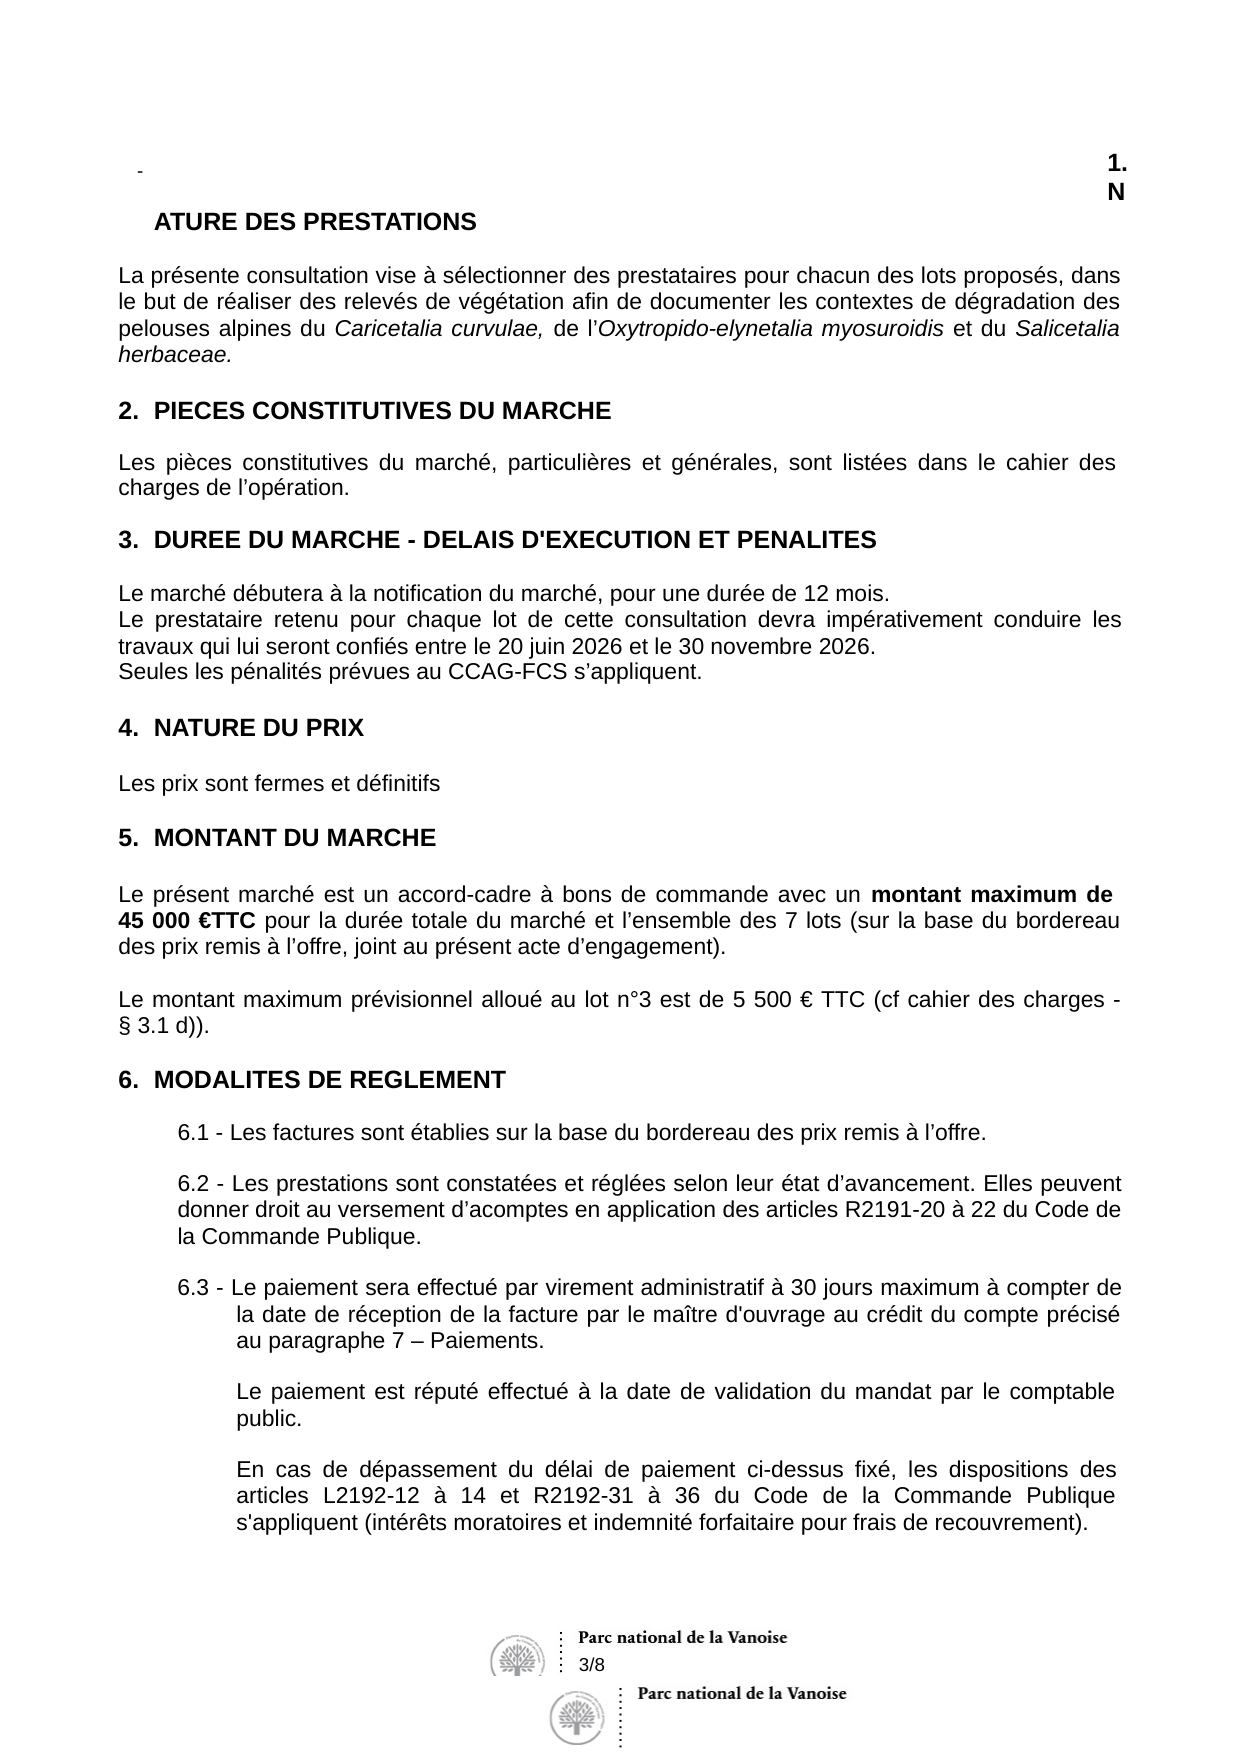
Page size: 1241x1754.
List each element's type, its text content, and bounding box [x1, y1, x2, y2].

subtitle NATURE DU PRIX [118, 713, 1122, 742]
subtitle MODALITES DE REGLEMENT [118, 1065, 1122, 1094]
subtitle MONTANT DU MARCHE [118, 823, 1122, 852]
text Le marché débutera à la notification du marché, pour une durée de 12 mois. [118, 580, 1122, 606]
picture [0, 1620, 1241, 1754]
text La présente consultation vise à sélectionner des prestataires pour chacun des lots proposés, dans le but de réaliser des relevés de végétation afin de documenter les contextes de dégradation des pelouses alpines du Caricetalia curvulae, de l’Oxytropido-elynetalia myosuroidis et du Salicetalia herbaceae. [118, 262, 1122, 367]
subtitle DUREE DU MARCHE - DELAIS D'EXECUTION ET PENALITES [118, 525, 1122, 554]
subtitle PIECES CONSTITUTIVES DU MARCHE [118, 396, 1122, 425]
text Le montant maximum prévisionnel alloué au lot n°3 est de 5 500 € TTC (cf cahier des charges - § 3.1 d)). [118, 986, 1122, 1039]
text Les prix sont fermes et définitifs [118, 770, 1122, 797]
text Les pièces constitutives du marché, particulières et générales, sont listées dans le cahier des charges de l’opération. [118, 450, 1117, 500]
text Le prestataire retenu pour chaque lot de cette consultation devra impérativement conduire les travaux qui lui seront confiés entre le 20 juin 2026 et le 30 novembre 2026. [118, 606, 1122, 659]
text 6.2 - Les prestations sont constatées et réglées selon leur état d’avancement. Elles peuvent donner droit au versement d’acomptes en application des articles R2191-20 à 22 du Code de la Commande Publique. [177, 1170, 1122, 1249]
subtitle NATURE DES PRESTATIONS [118, 148, 1122, 236]
text En cas de dépassement du délai de paiement ci-dessus fixé, les dispositions des articles L2192-12 à 14 et R2192-31 à 36 du Code de la Commande Publique s'appliquent (intérêts moratoires et indemnité forfaitaire pour frais de recouvrement). [236, 1456, 1117, 1535]
text Le paiement est réputé effectué à la date de validation du mandat par le comptable public. [236, 1378, 1117, 1431]
text 6.3 - Le paiement sera effectué par virement administratif à 30 jours maximum à compter de la date de réception de la facture par le maître d'ouvrage au crédit du compte précisé au paragraphe 7 – Paiements. [177, 1274, 1122, 1353]
text 6.1 - Les factures sont établies sur la base du bordereau des prix remis à l’offre. [177, 1119, 1122, 1145]
text Seules les pénalités prévues au CCAG-FCS s’appliquent. [118, 659, 1117, 684]
text Le présent marché est un accord-cadre à bons de commande avec un montant maximum de 45 000 €TTC pour la durée totale du marché et l’ensemble des 7 lots (sur la base du bordereau des prix remis à l’offre, joint au présent acte d’engagement). [118, 881, 1122, 959]
